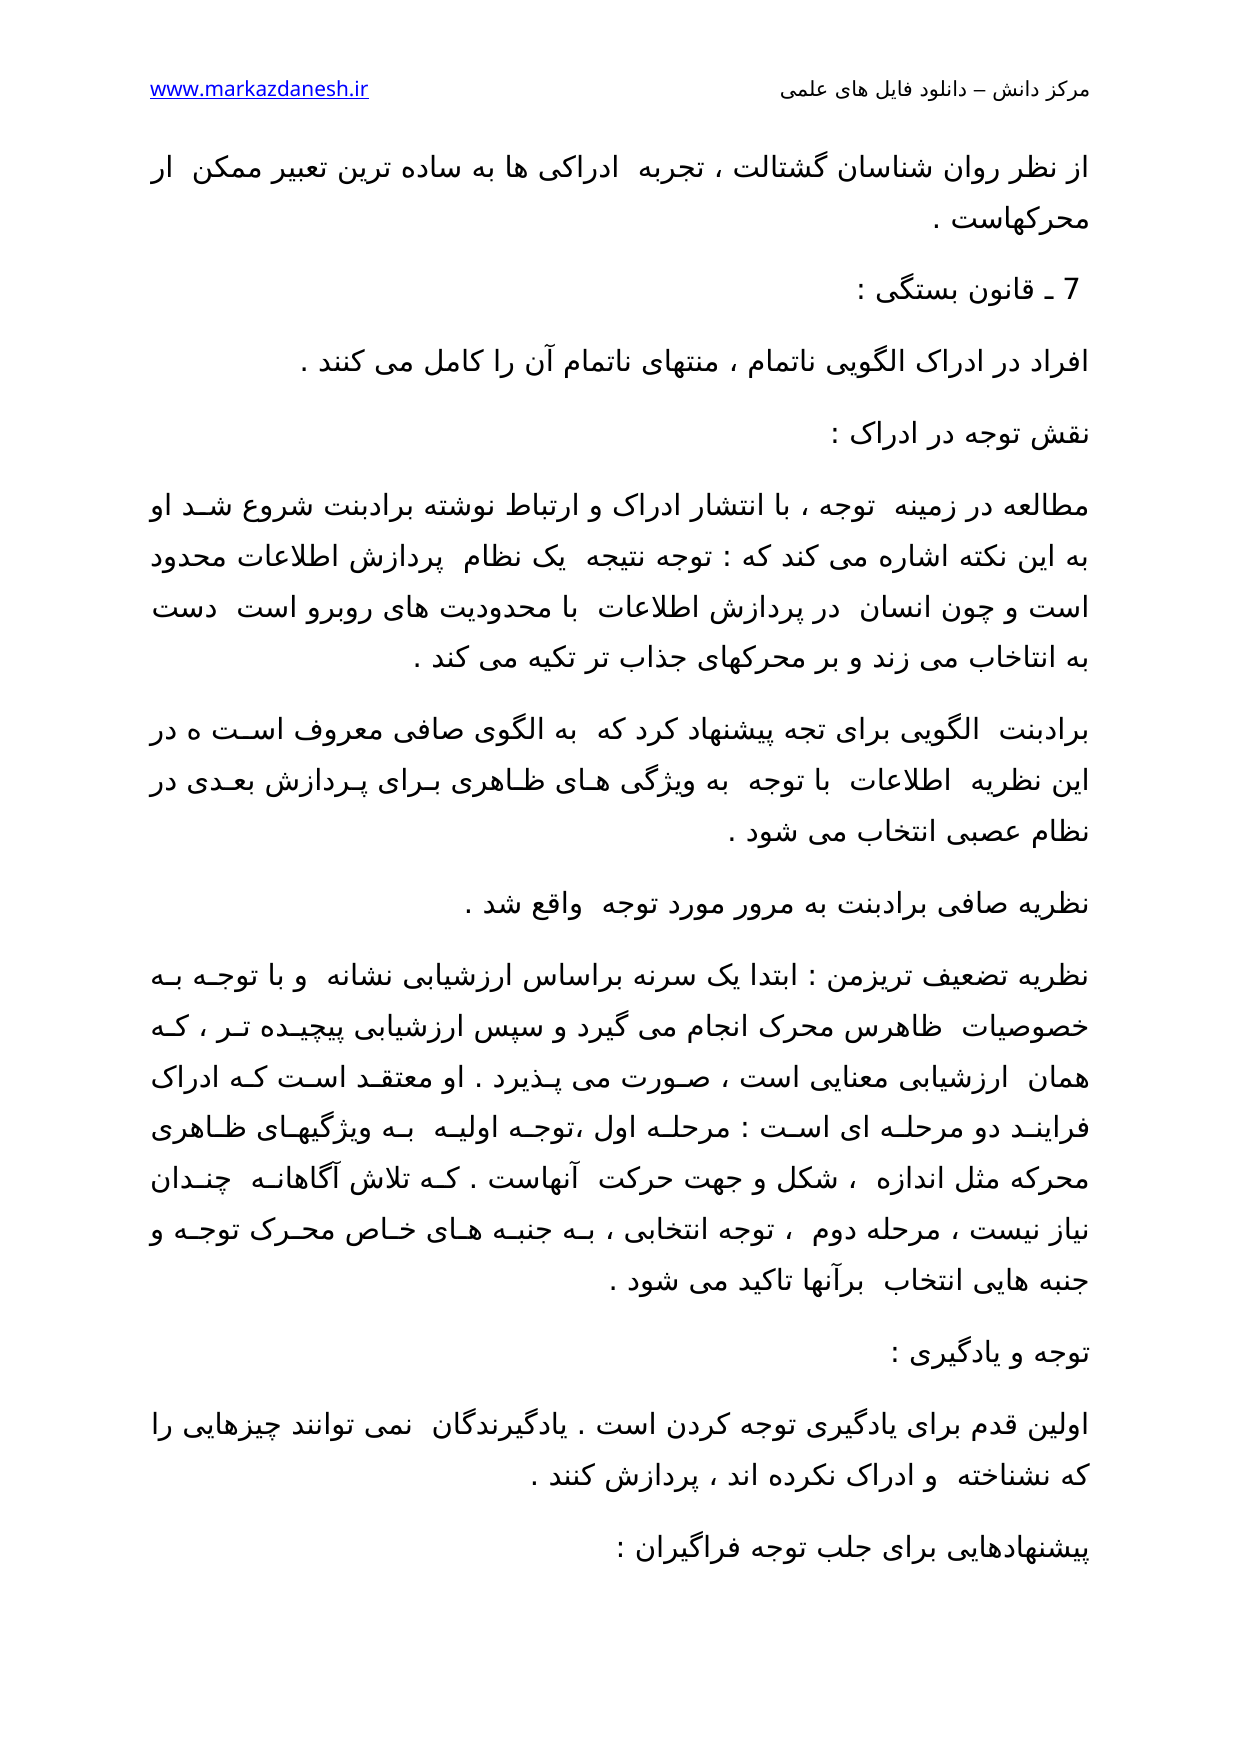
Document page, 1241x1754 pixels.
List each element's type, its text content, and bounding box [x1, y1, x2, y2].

text از نظر روان شناسان گشتالت ، تجربه ادراکی ها به ساده ترین تعبیر ممکن ار محرکهاست . [150, 150, 1090, 235]
text مطالعه در زمینه توجه ، با انتشار ادراک و ارتباط نوشته برادبنت شروع شد او به این نکته اشاره می کند که : توجه نتیجه یک نظام پردازش اطلاعات محدود است و چون انسان در پردازش اطلاعات با محدودیت های روبرو است دست به انتاخاب می زند و بر محرکهای جذاب تر تکیه می کند . [150, 488, 1090, 675]
text افراد در ادراک الگویی ناتمام ، منتهای ناتمام آن را کامل می کنند . [150, 344, 1090, 378]
text توجه و یادگیری : [150, 1335, 1090, 1369]
text نظریه تضعیف تریزمن : ابتدا یک سرنه براساس ارزشیابی نشانه و با توجه به خصوصیات ظاهرس محرک انجام می گیرد و سپس ارزشیابی پیچیده تر ، که همان ارزشیابی معنایی است ، صورت می پذیرد . او معتقد است که ادراک فرایند دو مرحله ای است : مرحله اول ،توجه اولیه به ویژگیهای ظاهری محرکه مثل اندازه ، شکل و جهت حرکت آنهاست . که تلاش آگاهانه چندان نیاز نیست ، مرحله دوم ، توجه انتخابی ، به جنبه های خاص محرک توجه و جنبه هایی انتخاب برآنها تاکید می شود . [150, 958, 1090, 1298]
text نظریه صافی برادبنت به مرور مورد توجه واقع شد . [150, 886, 1090, 920]
text اولین قدم برای یادگیری توجه کردن است . یادگیرندگان نمی توانند چیزهایی را که نشناخته و ادراک نکرده اند ، پردازش کنند . [150, 1407, 1090, 1492]
text 7 ـ قانون بستگی : [150, 273, 1090, 307]
text پیشنهادهایی برای جلب توجه فراگیران : [150, 1530, 1090, 1564]
text نقش توجه در ادراک : [150, 416, 1090, 450]
text برادبنت الگویی برای تجه پیشنهاد کرد که به الگوی صافی معروف است ه در این نظریه اطلاعات با توجه به ویژگی های ظاهری برای پردازش بعدی در نظام عصبی انتخاب می شود . [150, 713, 1090, 848]
